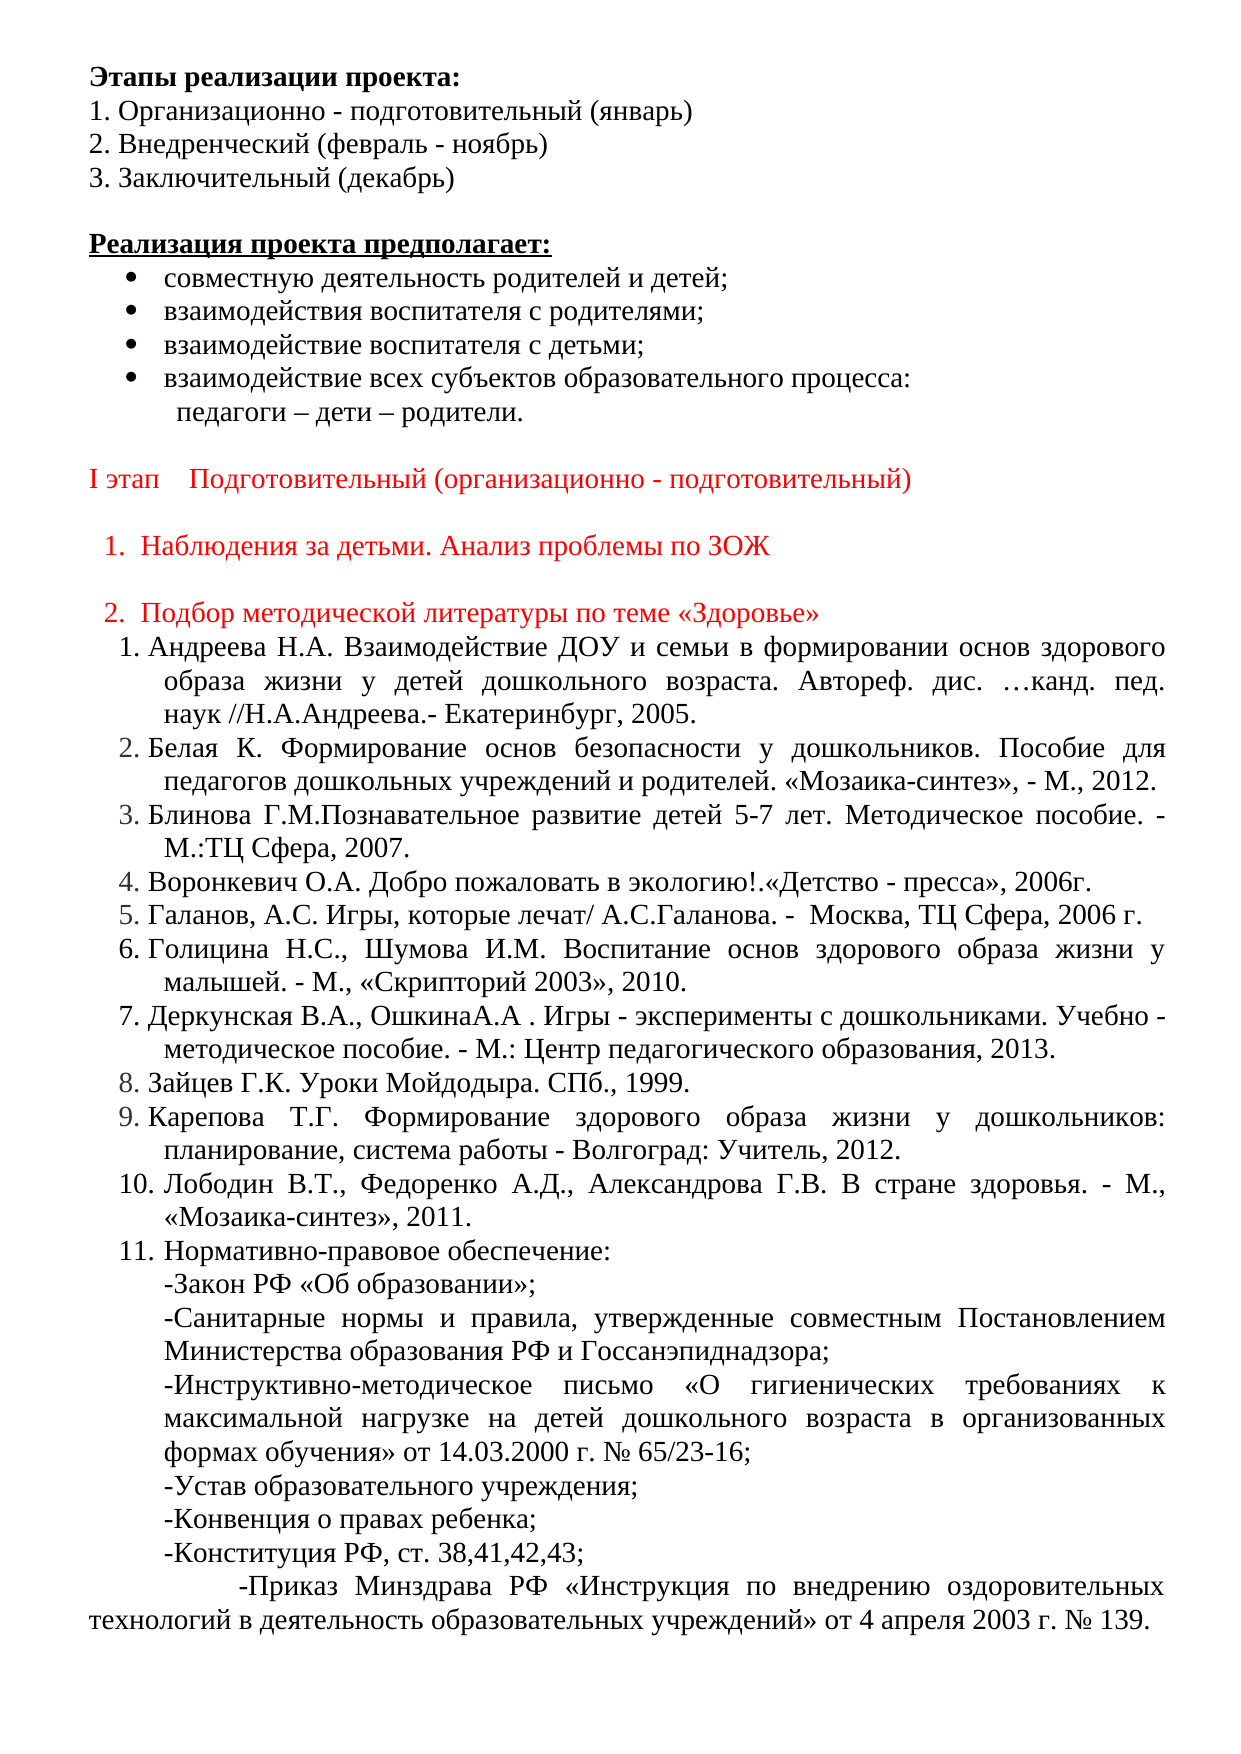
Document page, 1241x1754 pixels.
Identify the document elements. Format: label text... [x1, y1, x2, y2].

list Блинова Г.М.Познавательное развитие детей 5-7 лет. Методическое пособие. - М.:ТЦ Сфера, 2007. [118, 797, 1167, 864]
text 1. Организационно - подготовительный (январь) [89, 93, 1167, 126]
list -Конституция РФ, ст. 38,41,42,43; [164, 1535, 1167, 1568]
text -Приказ Минздрава РФ «Инструкция по внедрению оздоровительных технологий в деятельность образовательных учреждений» от 4 апреля 2003 г. № 139. [89, 1568, 1167, 1635]
list взаимодействие всех субъектов образовательного процесса: [126, 361, 1167, 394]
list Наблюдения за детьми. Анализ проблемы по ЗОЖ [103, 528, 1167, 562]
text 3. Заключительный (декабрь) [89, 160, 1167, 193]
list -Закон РФ «Об образовании»; [164, 1266, 1167, 1300]
text I этап Подготовительный (организационно - подготовительный) [89, 461, 1167, 495]
text Этапы реализации проекта: [89, 59, 1167, 93]
list педагоги – дети – родители. [89, 394, 1167, 428]
list Белая К. Формирование основ безопасности у дошкольников. Пособие для педагогов дошкольных учреждений и родителей. «Мозаика-синтез», - М., 2012. [118, 730, 1167, 797]
list взаимодействия воспитателя с родителями; [126, 293, 1167, 327]
list взаимодействие воспитателя с детьми; [126, 327, 1167, 361]
list -Инструктивно-методическое письмо «О гигиенических требованиях к максимальной нагрузке на детей дошкольного возраста в организованных формах обучения» от 14.03.2000 г. № 65/23-16; [164, 1367, 1167, 1468]
list Деркунская В.А., ОшкинаА.А . Игры - эксперименты с дошкольниками. Учебно - методическое пособие. - М.: Центр педагогического образования, 2013. [118, 998, 1167, 1065]
list -Устав образовательного учреждения; [164, 1468, 1167, 1501]
list Карепова Т.Г. Формирование здорового образа жизни у дошкольников: планирование, система работы - Волгоград: Учитель, 2012. [118, 1099, 1167, 1166]
list -Конвенция о правах ребенка; [164, 1501, 1167, 1535]
list Голицина Н.С., Шумова И.М. Воспитание основ здорового образа жизни у малышей. - М., «Скрипторий 2003», 2010. [118, 931, 1167, 998]
list -Санитарные нормы и правила, утвержденные совместным Постановлением Министерства образования РФ и Госсанэпиднадзора; [164, 1300, 1167, 1367]
text 2. Внедренческий (февраль - ноябрь) [89, 126, 1167, 160]
list Нормативно-правовое обеспечение: [118, 1233, 1167, 1266]
list Лободин В.Т., Федоренко А.Д., Александрова Г.В. В стране здоровья. - М., «Мозаика-синтез», 2011. [118, 1166, 1167, 1233]
list Воронкевич О.А. Добро пожаловать в экологию!.«Детство - пресса», 2006г. [118, 864, 1167, 897]
list совместную деятельность родителей и детей; [126, 260, 1167, 293]
list Андреева Н.А. Взаимодействие ДОУ и семьи в формировании основ здорового образа жизни у детей дошкольного возраста. Автореф. дис. …канд. пед. наук //Н.А.Андреева.- Екатеринбург, 2005. [118, 629, 1167, 730]
text Реализация проекта предполагает: [89, 226, 1167, 260]
list Зайцев Г.К. Уроки Мойдодыра. СПб., 1999. [118, 1065, 1167, 1099]
list Галанов, А.С. Игры, которые лечат/ А.С.Галанова. - Москва, ТЦ Сфера, 2006 г. [118, 897, 1167, 931]
list Подбор методической литературы по теме «Здоровье» [103, 596, 1167, 629]
